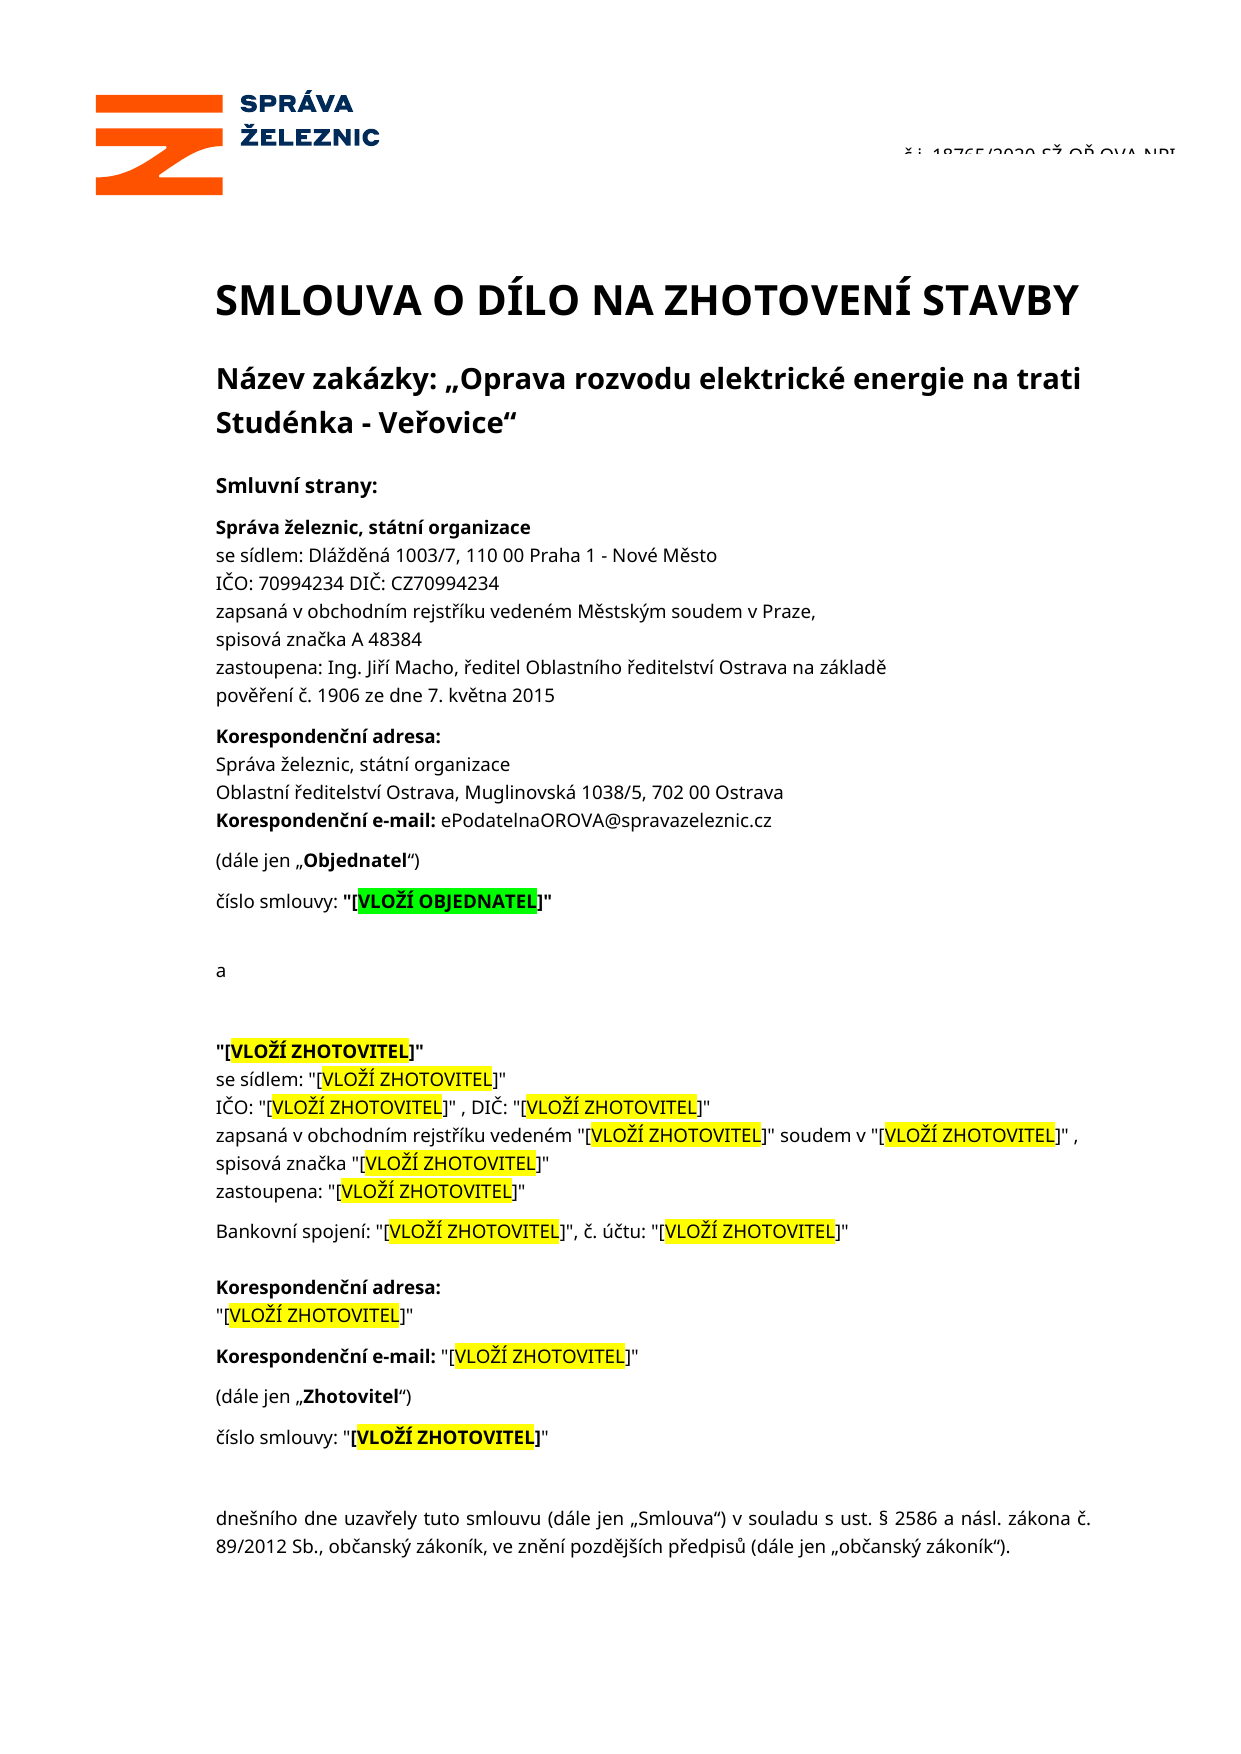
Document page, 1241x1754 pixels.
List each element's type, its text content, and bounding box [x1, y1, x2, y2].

text se sídlem: "[VLOŽÍ ZHOTOVITEL]" [492, 1066, 1093, 1091]
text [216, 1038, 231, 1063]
text spisová značka A 48384 [216, 627, 1093, 652]
text se sídlem: Dlážděná 1003/7, 110 00 Praha 1 - Nové Město [216, 543, 1093, 568]
text Korespondenční adresa: [216, 723, 1093, 749]
text zastoupena: Ing. Jiří Macho, ředitel Oblastního ředitelství Ostrava na základě [216, 655, 1093, 680]
text (dále jen „Zhotovitel“) [216, 1384, 1093, 1409]
text spisová značka "[VLOŽÍ ZHOTOVITEL]" [216, 1150, 365, 1176]
text "[VLOŽÍ ZHOTOVITEL]" [399, 1303, 1093, 1328]
text Oblastní ředitelství Ostrava, Muglinovská 1038/5, 702 00 Ostrava [216, 779, 1093, 805]
text IČO: 70994234 DIČ: CZ70994234 [216, 571, 1093, 596]
text IČO: "[VLOŽÍ ZHOTOVITEL]" , DIČ: "[VLOŽÍ ZHOTOVITEL]" [697, 1094, 1093, 1119]
text Bankovní spojení: "[VLOŽÍ ZHOTOVITEL]", č. účtu: "[VLOŽÍ ZHOTOVITEL]" [216, 1218, 1093, 1244]
text SMLOUVA O DÍLO NA ZHOTOVENÍ STAVBY [216, 271, 1093, 328]
text Korespondenční adresa: [216, 1274, 1093, 1300]
text (dále jen „Objednatel“) [216, 848, 1093, 873]
text se sídlem: "[VLOŽÍ ZHOTOVITEL]" [216, 1066, 322, 1091]
text Korespondenční e-mail: ePodatelnaOROVA@spravazeleznic.cz [216, 807, 1093, 833]
text zapsaná v obchodním rejstříku vedeném "[VLOŽÍ ZHOTOVITEL]" soudem v "[VLOŽÍ ZHOTOVITEL]" , [216, 1122, 591, 1147]
text dnešního dne uzavřely tuto smlouvu (dále jen „Smlouva“) v souladu s ust. § 2586 a násl. zákona č. 89/2012 Sb., občanský zákoník, ve znění pozdějších předpisů (dále jen „občanský zákoník“). [216, 1505, 1093, 1559]
text Správa železnic, státní organizace [216, 514, 1093, 540]
text pověření č. 1906 ze dne 7. května 2015 [216, 683, 1093, 708]
text číslo smlouvy: "[VLOŽÍ OBJEDNATEL]" [216, 888, 358, 914]
text zastoupena: "[VLOŽÍ ZHOTOVITEL]" [512, 1178, 1093, 1203]
text spisová značka "[VLOŽÍ ZHOTOVITEL]" [536, 1150, 1093, 1176]
text zastoupena: "[VLOŽÍ ZHOTOVITEL]" [216, 1178, 341, 1203]
text zapsaná v obchodním rejstříku vedeném Městským soudem v Praze, [216, 599, 1093, 624]
text Korespondenční e-mail: "[VLOŽÍ ZHOTOVITEL]" [625, 1343, 1093, 1369]
text číslo smlouvy: "[VLOŽÍ ZHOTOVITEL]" [534, 1424, 1093, 1450]
text a [216, 957, 1093, 982]
text číslo smlouvy: "[VLOŽÍ ZHOTOVITEL]" [216, 1424, 357, 1450]
text Název zakázky: „Oprava rozvodu elektrické energie na trati Studénka - Veřovice“ [216, 358, 1093, 442]
text Smluvní strany: [216, 471, 1093, 499]
text Správa železnic, státní organizace [216, 751, 1093, 777]
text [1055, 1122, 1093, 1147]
text číslo smlouvy: "[VLOŽÍ OBJEDNATEL]" [537, 888, 1093, 914]
text "[VLOŽÍ ZHOTOVITEL]" [409, 1038, 1093, 1063]
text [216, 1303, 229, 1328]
text Korespondenční e-mail: "[VLOŽÍ ZHOTOVITEL]" [216, 1343, 455, 1369]
